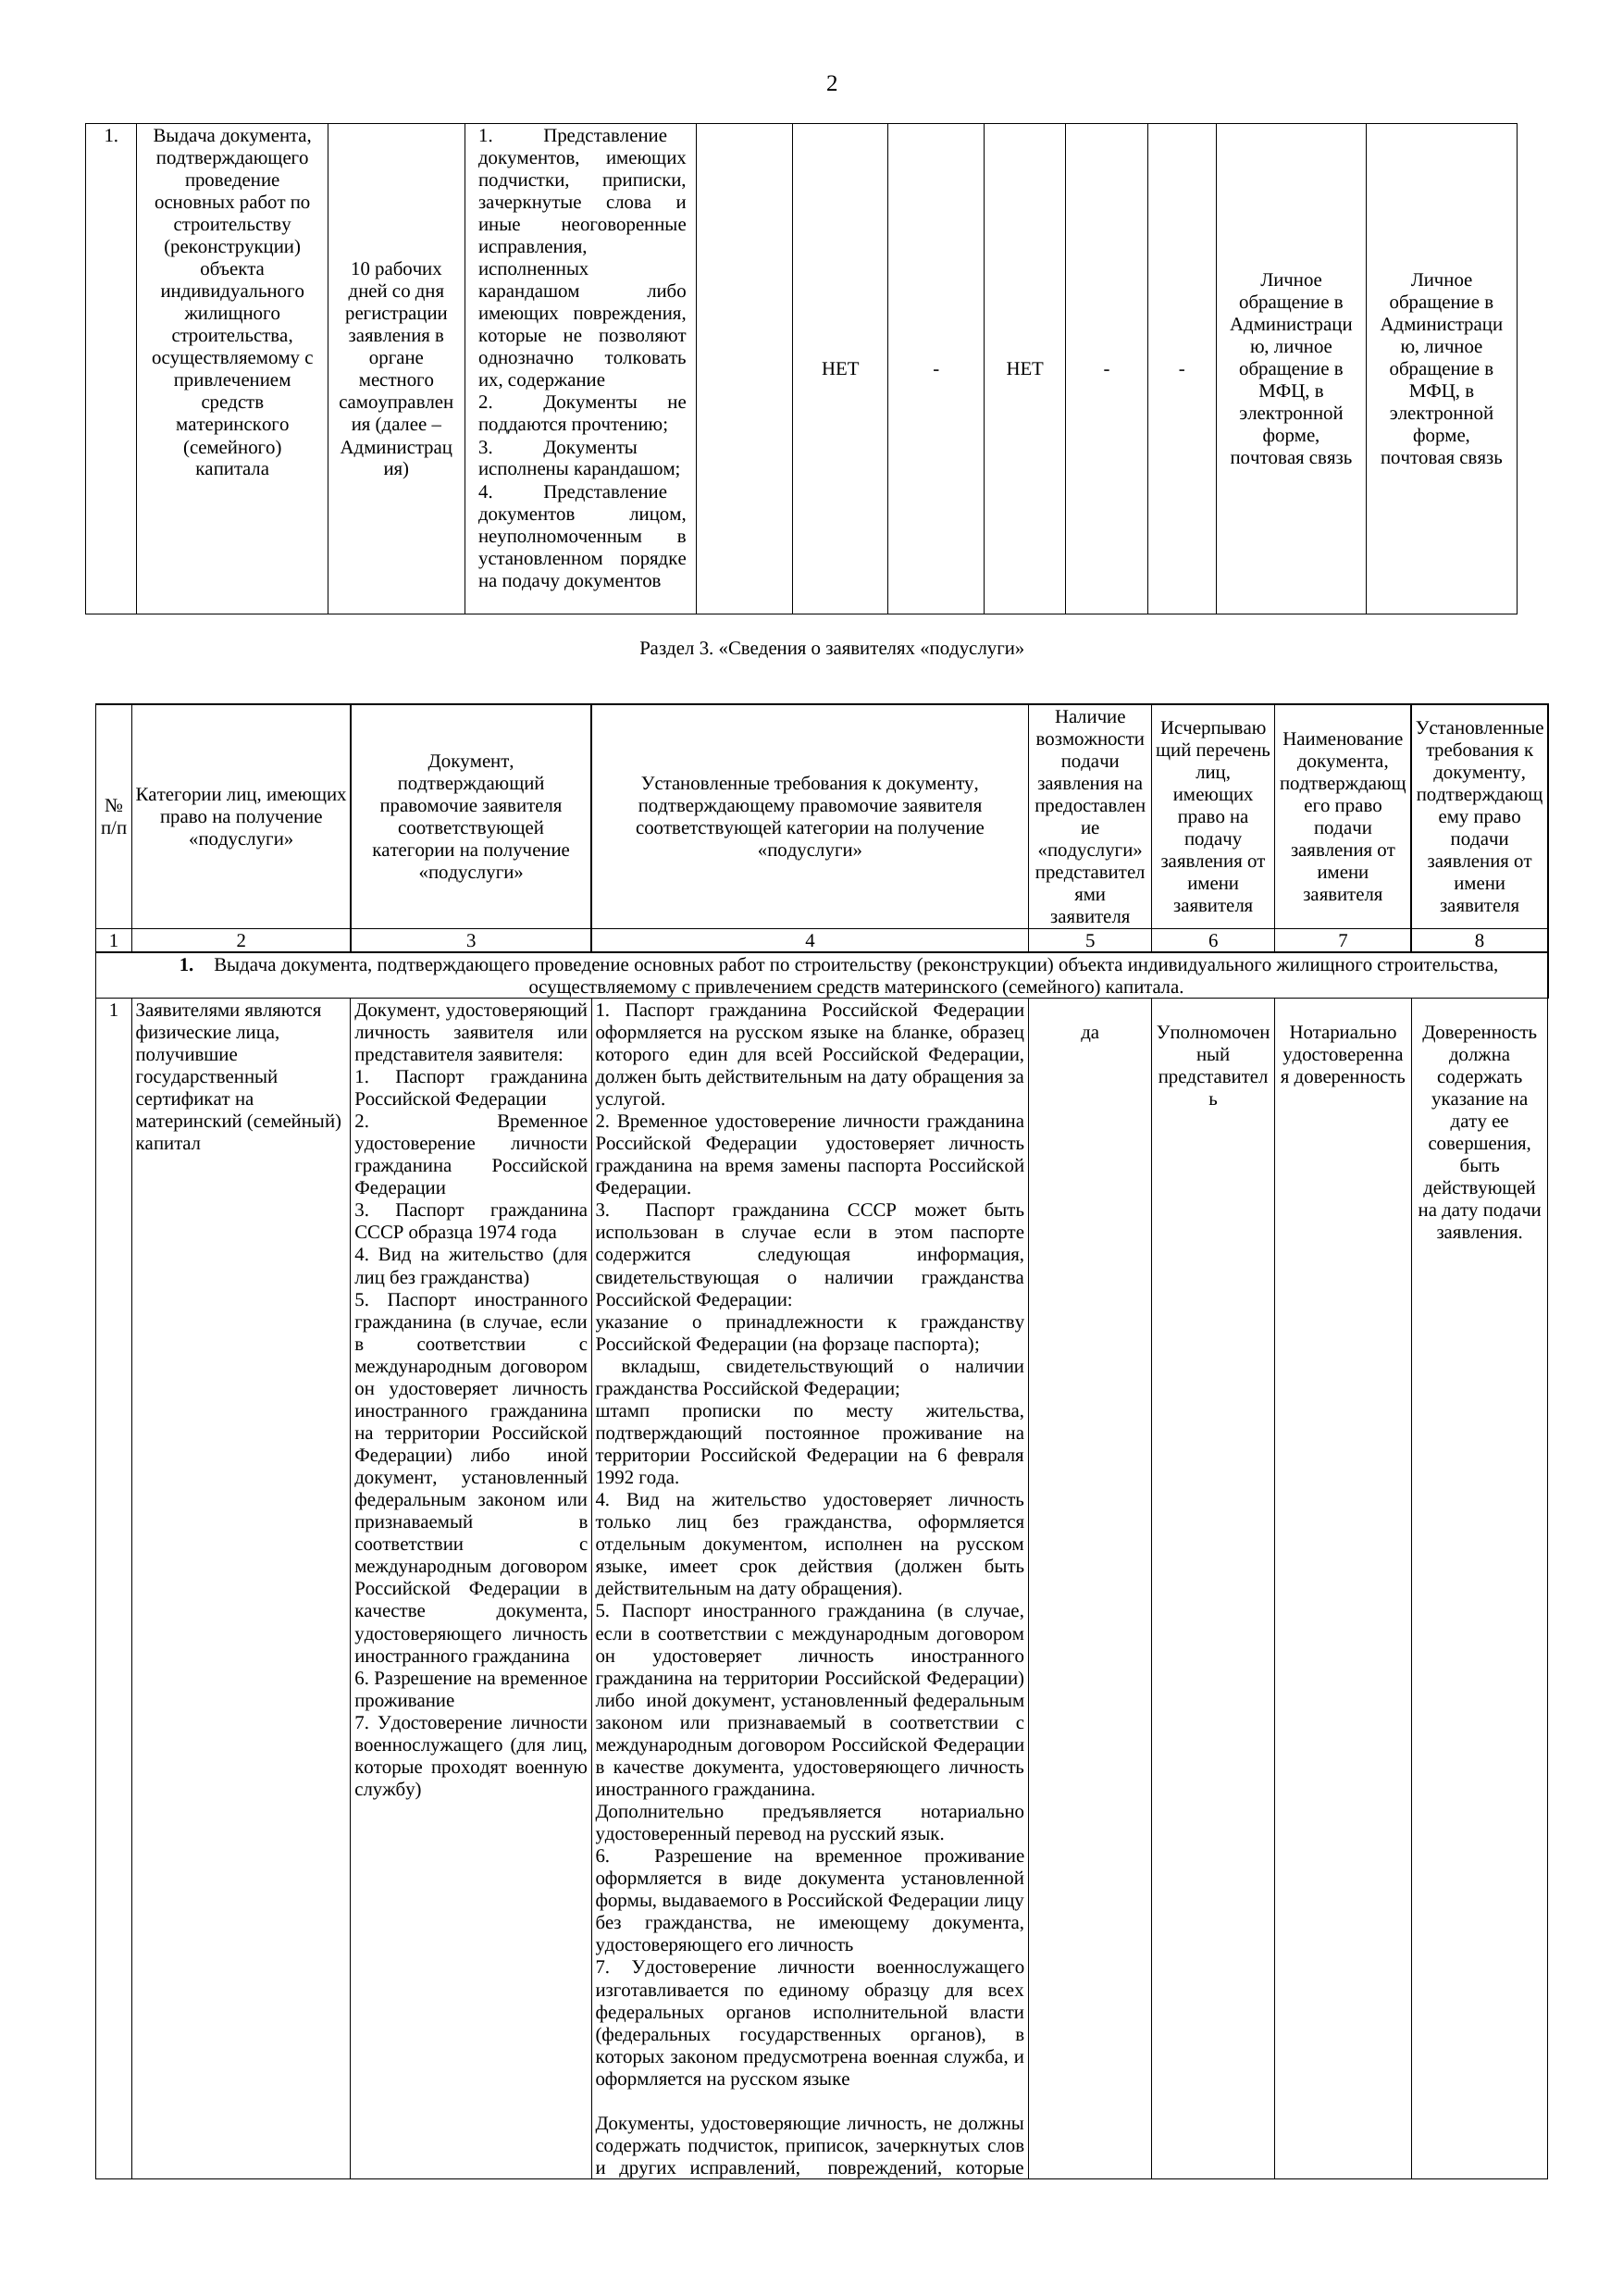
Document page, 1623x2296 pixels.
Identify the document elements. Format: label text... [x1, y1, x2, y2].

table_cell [132, 999, 350, 2178]
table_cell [1152, 999, 1274, 2178]
table_cell НЕТ [793, 124, 887, 614]
table_cell НЕТ [985, 124, 1065, 614]
table_header Наименование документа, подтверждающего право подачи заявления от имени заявителя [1275, 705, 1410, 927]
table_cell 8 [1412, 929, 1547, 951]
table_cell 10 рабочих дней со дня регистрации заявления в органе местного самоуправления (далее – Администрация) [328, 124, 465, 614]
table_cell Личное обращение в Администрацию, личное обращение в МФЦ, в электронной форме, почтовая связь [1367, 124, 1517, 614]
table_cell Выдача документа, подтверждающего проведение основных работ по строительству (реконструкции) объекта индивидуального жилищного строительства, осуществляемому с привлечением средств материнского (семейного) капитала. [96, 953, 1547, 998]
table_cell Выдача документа, подтверждающего проведение основных работ по строительству (реконструкции) объекта индивидуального жилищного строительства, осуществляемому с привлечением средств материнского (семейного) капитала [137, 124, 328, 614]
table_cell 1 [96, 999, 131, 2178]
table_header Наличие возможности подачи заявления на предоставление «подуслуги» представителями заявителя [1029, 705, 1151, 927]
table_cell 1 [96, 929, 131, 951]
table_cell 2 [132, 929, 350, 951]
table_header Документ, подтверждающий правомочие заявителя соответствующей категории на получение «подуслуги» [352, 705, 590, 927]
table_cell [1275, 999, 1411, 2178]
table_cell 1. [86, 124, 136, 614]
table_cell да [1029, 999, 1151, 2178]
table_header Установленные требования к документу, подтверждающему правомочие заявителя соответствующей категории на получение «подуслуги» [592, 705, 1028, 927]
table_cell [1412, 999, 1547, 2178]
table_header № п/п [96, 705, 131, 927]
table_cell 7 [1275, 929, 1410, 951]
table_cell - [888, 124, 984, 614]
table_header Установленные требования к документу, подтверждающему право подачи заявления от имени заявителя [1412, 705, 1547, 927]
table_cell - [1148, 124, 1216, 614]
table_cell 6 [1152, 929, 1274, 951]
table_cell Личное обращение в Администрацию, личное обращение в МФЦ, в электронной форме, почтовая связь [1217, 124, 1366, 614]
table_cell - [1066, 124, 1147, 614]
table_header Категории лиц, имеющих право на получение «подуслуги» [132, 705, 350, 927]
table_cell Представление документов, имеющих подчистки, приписки, зачеркнутые слова и иные неоговоренные исправления, исполненных карандашом либо имеющих повреждения, которые не позволяют однозначно толковать их, содержание Документы не поддаются прочтению; Документы исполнены карандашом; Представление документов лицом, неуполномоченным в установленном порядке на подачу документов [465, 124, 696, 614]
table_cell 5 [1029, 929, 1151, 951]
table_cell 4 [592, 929, 1028, 951]
table_cell [697, 124, 792, 614]
table_header Исчерпывающий перечень лиц, имеющих право на подачу заявления от имени заявителя [1152, 705, 1274, 927]
text Раздел 3. «Сведения о заявителях «подуслуги» [95, 637, 1568, 659]
table_cell 3 [352, 929, 590, 951]
